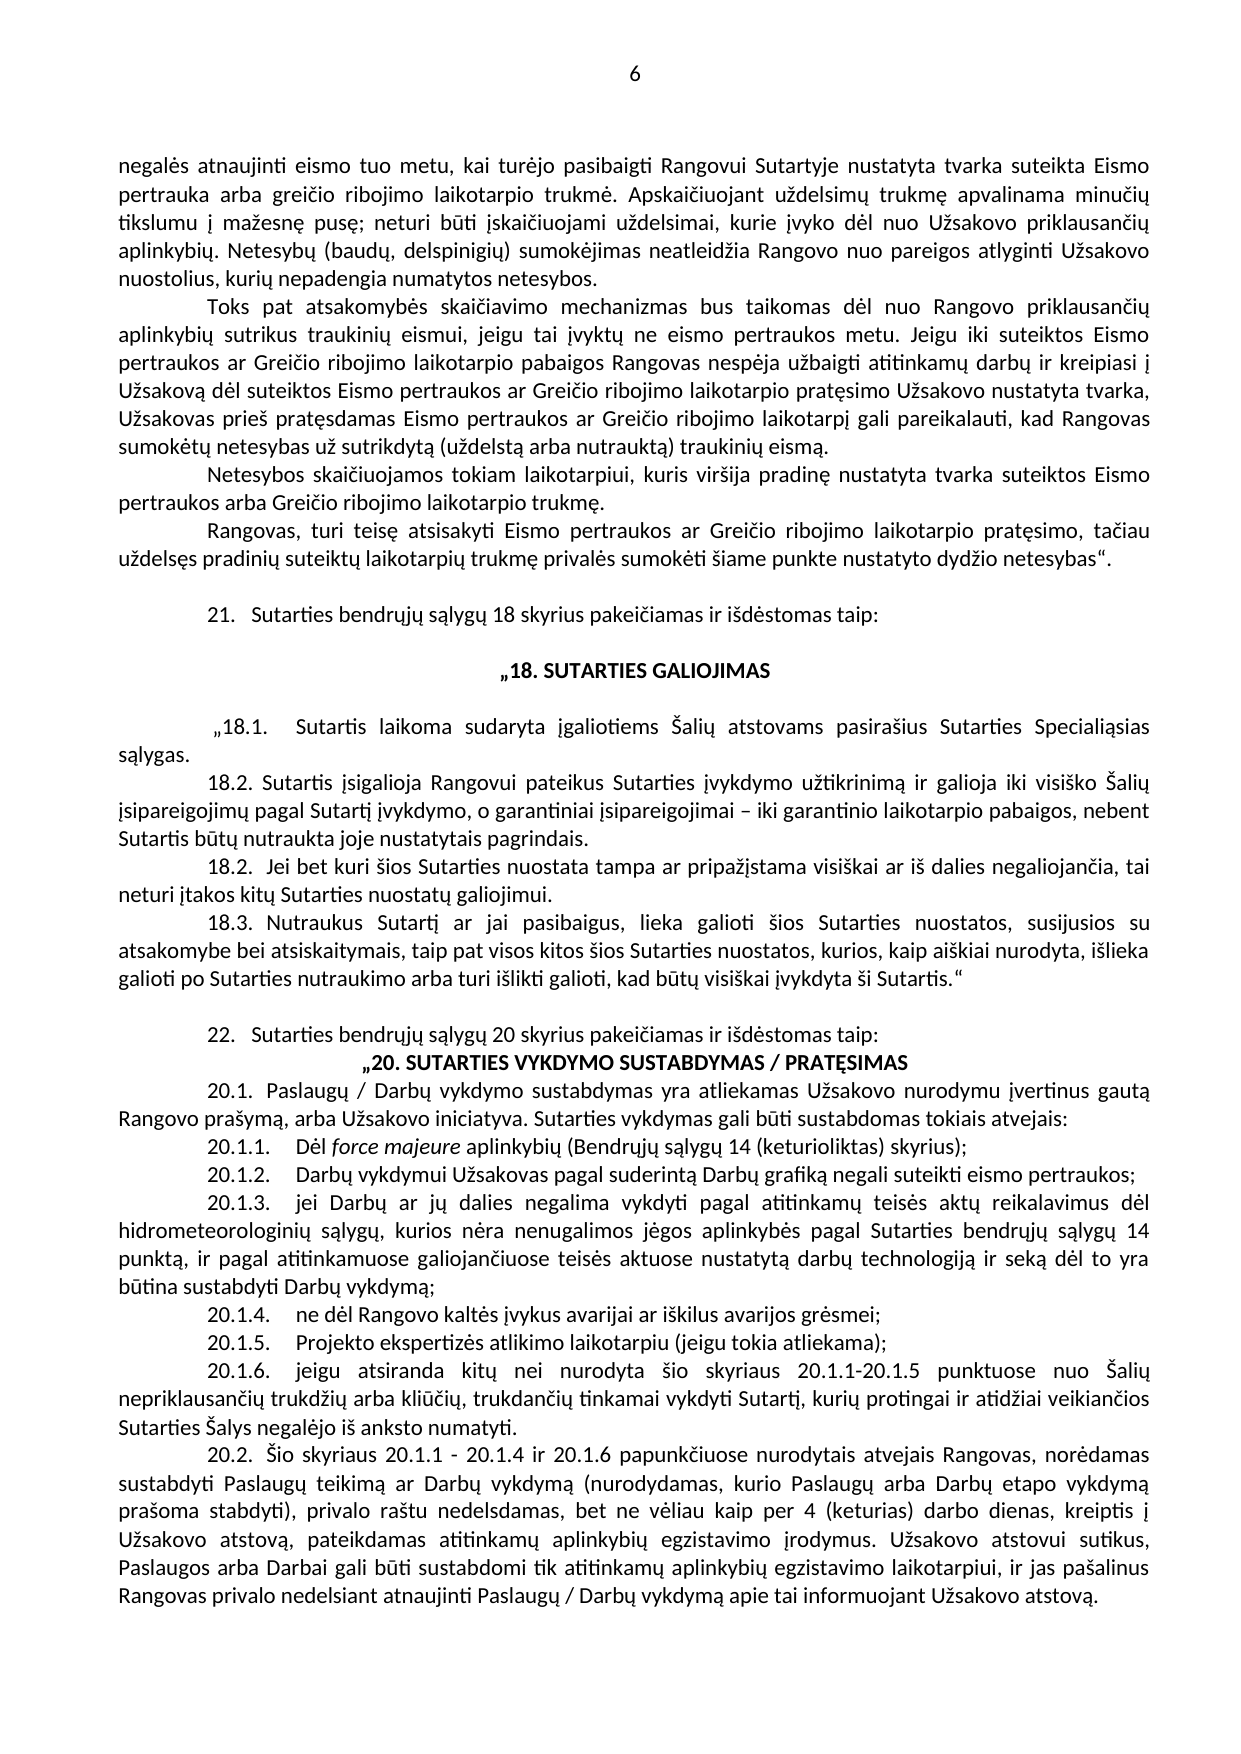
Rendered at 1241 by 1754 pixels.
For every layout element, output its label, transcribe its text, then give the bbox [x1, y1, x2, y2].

text 18.2. Sutartis įsigalioja Rangovui pateikus Sutarties įvykdymo užtikrinimą ir galioja iki visiško Šalių įsipareigojimų pagal Sutartį įvykdymo, o garantiniai įsipareigojimai – iki garantinio laikotarpio pabaigos, nebent Sutartis būtų nutraukta joje nustatytais pagrindais. [118, 768, 1152, 852]
text Netesybos skaičiuojamos tokiam laikotarpiui, kuris viršija pradinę nustatyta tvarka suteiktos Eismo pertraukos arba Greičio ribojimo laikotarpio trukmę. [118, 460, 1152, 516]
list Sutarties bendrųjų sąlygų 18 skyrius pakeičiamas ir išdėstomas taip: [118, 600, 1152, 628]
text „20. SUTARTIES VYKDYMO SUSTABDYMAS / PRATĘSIMAS [118, 1048, 1152, 1076]
text Rangovas, turi teisę atsisakyti Eismo pertraukos ar Greičio ribojimo laikotarpio pratęsimo, tačiau uždelsęs pradinių suteiktų laikotarpių trukmę privalės sumokėti šiame punkte nustatyto dydžio netesybas“. [118, 516, 1152, 572]
text Toks pat atsakomybės skaičiavimo mechanizmas bus taikomas dėl nuo Rangovo priklausančių aplinkybių sutrikus traukinių eismui, jeigu tai įvyktų ne eismo pertraukos metu. Jeigu iki suteiktos Eismo pertraukos ar Greičio ribojimo laikotarpio pabaigos Rangovas nespėja užbaigti atitinkamų darbų ir kreipiasi į Užsakovą dėl suteiktos Eismo pertraukos ar Greičio ribojimo laikotarpio pratęsimo Užsakovo nustatyta tvarka, Užsakovas prieš pratęsdamas Eismo pertraukos ar Greičio ribojimo laikotarpį gali pareikalauti, kad Rangovas sumokėtų netesybas už sutrikdytą (uždelstą arba nutrauktą) traukinių eismą. [118, 292, 1152, 460]
text 20.2. Šio skyriaus 20.1.1 - 20.1.4 ir 20.1.6 papunkčiuose nurodytais atvejais Rangovas, norėdamas sustabdyti Paslaugų teikimą ar Darbų vykdymą (nurodydamas, kurio Paslaugų arba Darbų etapo vykdymą prašoma stabdyti), privalo raštu nedelsdamas, bet ne vėliau kaip per 4 (keturias) darbo dienas, kreiptis į Užsakovo atstovą, pateikdamas atitinkamų aplinkybių egzistavimo įrodymus. Užsakovo atstovui sutikus, Paslaugos arba Darbai gali būti sustabdomi tik atitinkamų aplinkybių egzistavimo laikotarpiui, ir jas pašalinus Rangovas privalo nedelsiant atnaujinti Paslaugų / Darbų vykdymą apie tai informuojant Užsakovo atstovą. [118, 1441, 1152, 1609]
text „18.1. Sutartis laikoma sudaryta įgaliotiems Šalių atstovams pasirašius Sutarties Specialiąsias sąlygas. [118, 712, 1152, 768]
text 20.1.5. Projekto ekspertizės atlikimo laikotarpiu (jeigu tokia atliekama); [118, 1328, 1152, 1357]
text 20.1.1. Dėl force majeure aplinkybių (Bendrųjų sąlygų 14 (keturioliktas) skyrius); [118, 1132, 1152, 1160]
text 20.1. Paslaugų / Darbų vykdymo sustabdymas yra atliekamas Užsakovo nurodymu įvertinus gautą Rangovo prašymą, arba Užsakovo iniciatyva. Sutarties vykdymas gali būti sustabdomas tokiais atvejais: [118, 1076, 1152, 1132]
text 20.1.4. ne dėl Rangovo kaltės įvykus avarijai ar iškilus avarijos grėsmei; [118, 1301, 1152, 1328]
text 18.3. Nutraukus Sutartį ar jai pasibaigus, lieka galioti šios Sutarties nuostatos, susijusios su atsakomybe bei atsiskaitymais, taip pat visos kitos šios Sutarties nuostatos, kurios, kaip aiškiai nurodyta, išlieka galioti po Sutarties nutraukimo arba turi išlikti galioti, kad būtų visiškai įvykdyta ši Sutartis.“ [118, 908, 1152, 992]
text 18.2. Jei bet kuri šios Sutarties nuostata tampa ar pripažįstama visiškai ar iš dalies negaliojančia, tai neturi įtakos kitų Sutarties nuostatų galiojimui. [118, 852, 1152, 908]
list Sutarties bendrųjų sąlygų 20 skyrius pakeičiamas ir išdėstomas taip: [118, 1020, 1152, 1048]
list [118, 152, 1152, 292]
text 20.1.2. Darbų vykdymui Užsakovas pagal suderintą Darbų grafiką negali suteikti eismo pertraukos; [118, 1160, 1152, 1188]
text 20.1.3. jei Darbų ar jų dalies negalima vykdyti pagal atitinkamų teisės aktų reikalavimus dėl hidrometeorologinių sąlygų, kurios nėra nenugalimos jėgos aplinkybės pagal Sutarties bendrųjų sąlygų 14 punktą, ir pagal atitinkamuose galiojančiuose teisės aktuose nustatytą darbų technologiją ir seką dėl to yra būtina sustabdyti Darbų vykdymą; [118, 1188, 1152, 1301]
text „18. SUTARTIES GALIOJIMAS [118, 656, 1152, 684]
text 20.1.6. jeigu atsiranda kitų nei nurodyta šio skyriaus 20.1.1-20.1.5 punktuose nuo Šalių nepriklausančių trukdžių arba kliūčių, trukdančių tinkamai vykdyti Sutartį, kurių protingai ir atidžiai veikiančios Sutarties Šalys negalėjo iš anksto numatyti. [118, 1357, 1152, 1441]
